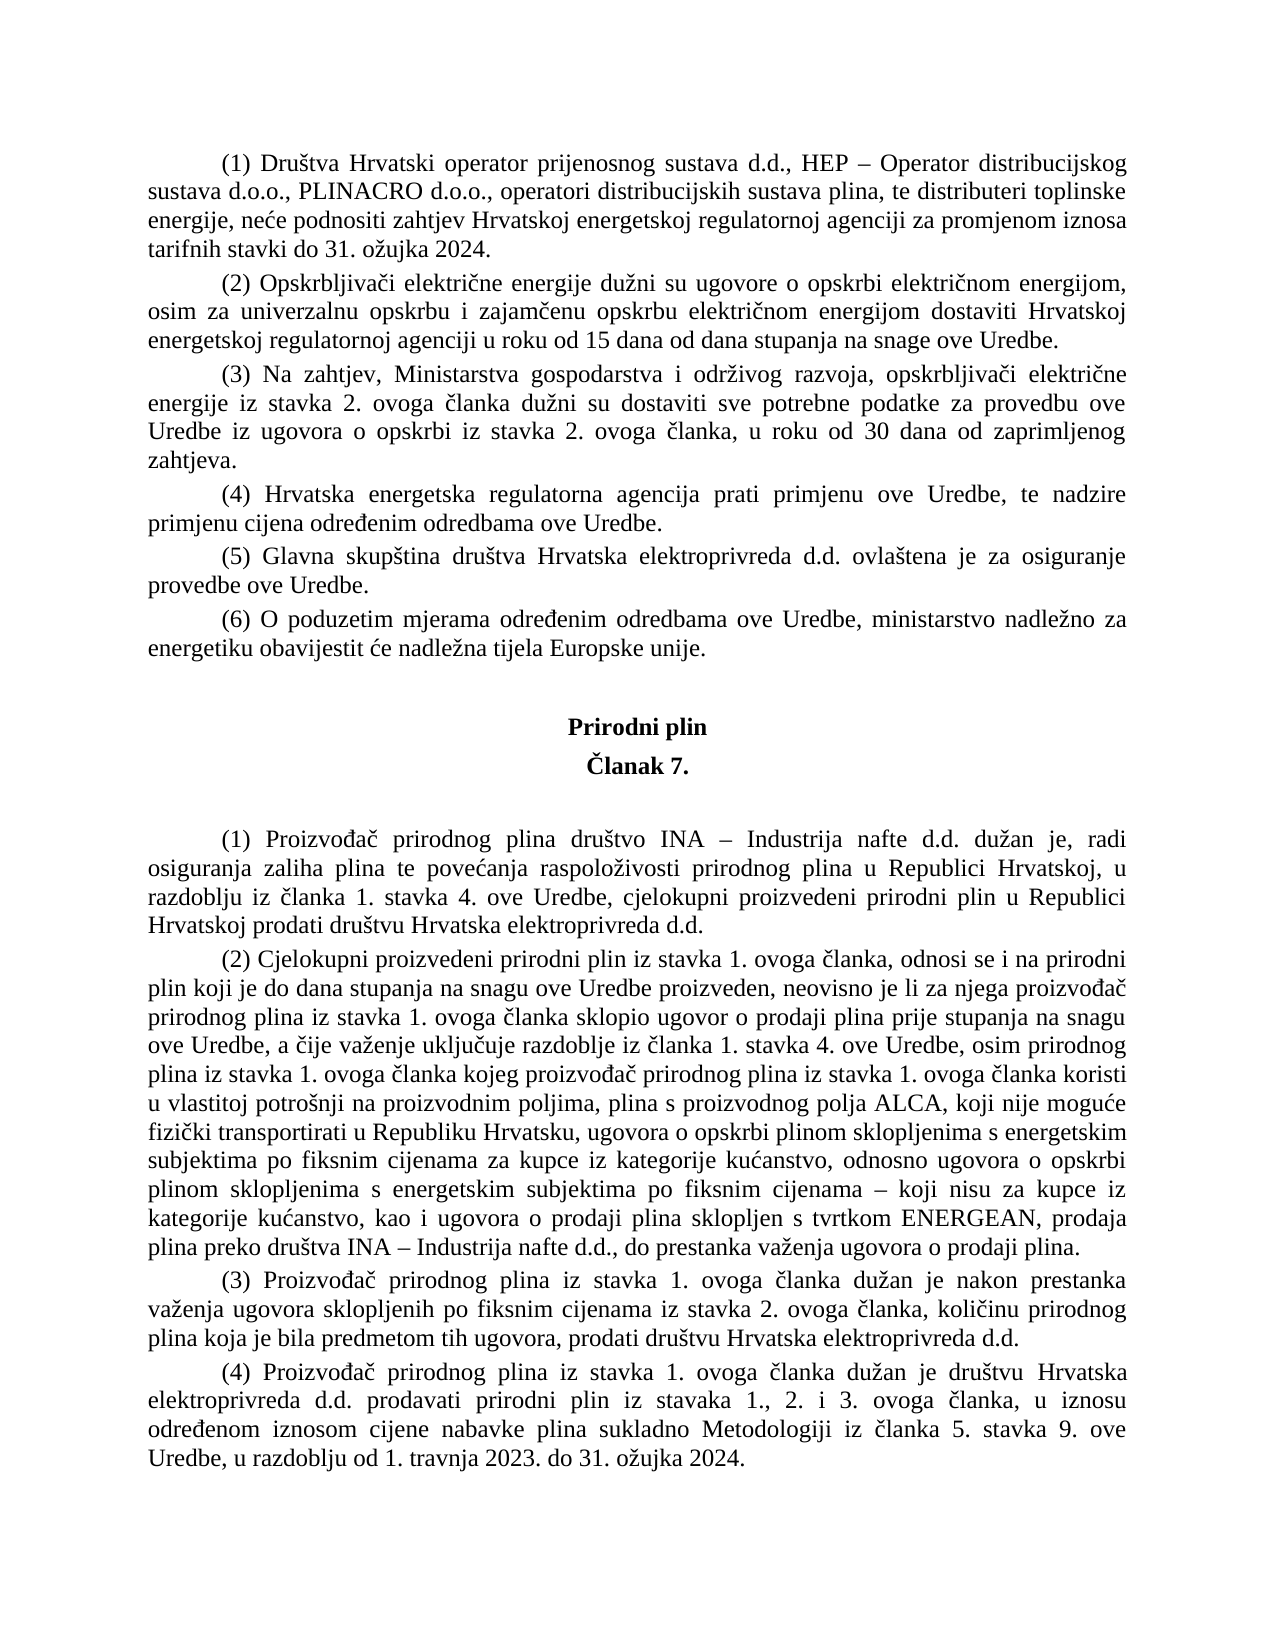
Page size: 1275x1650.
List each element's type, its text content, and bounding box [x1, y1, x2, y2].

text Prirodni plin [148, 712, 1127, 740]
text (3) Proizvođač prirodnog plina iz stavka 1. ovoga članka dužan je nakon prestanka važenja ugovora sklopljenih po fiksnim cijenama iz stavka 2. ovoga članka, količinu prirodnog plina koja je bila predmetom tih ugovora, prodati društvu Hrvatska elektroprivreda d.d. [148, 1266, 1127, 1352]
text (2) Opskrbljivači električne energije dužni su ugovore o opskrbi električnom energijom, osim za univerzalnu opskrbu i zajamčenu opskrbu električnom energijom dostaviti Hrvatskoj energetskoj regulatornoj agenciji u roku od 15 dana od dana stupanja na snage ove Uredbe. [148, 268, 1127, 354]
text (6) O poduzetim mjerama određenim odredbama ove Uredbe, ministarstvo nadležno za energetiku obavijestit će nadležna tijela Europske unije. [148, 604, 1127, 661]
text (5) Glavna skupština društva Hrvatska elektroprivreda d.d. ovlaštena je za osiguranje provedbe ove Uredbe. [148, 541, 1127, 599]
text (4) Proizvođač prirodnog plina iz stavka 1. ovoga članka dužan je društvu Hrvatska elektroprivreda d.d. prodavati prirodni plin iz stavaka 1., 2. i 3. ovoga članka, u iznosu određenom iznosom cijene nabavke plina sukladno Metodologiji iz članka 5. stavka 9. ove Uredbe, u razdoblju od 1. travnja 2023. do 31. ožujka 2024. [148, 1357, 1127, 1472]
text (4) Hrvatska energetska regulatorna agencija prati primjenu ove Uredbe, te nadzire primjenu cijena određenim odredbama ove Uredbe. [148, 479, 1127, 536]
text (2) Cjelokupni proizvedeni prirodni plin iz stavka 1. ovoga članka, odnosi se i na prirodni plin koji je do dana stupanja na snagu ove Uredbe proizveden, neovisno je li za njega proizvođač prirodnog plina iz stavka 1. ovoga članka sklopio ugovor o prodaji plina prije stupanja na snagu ove Uredbe, a čije važenje uključuje razdoblje iz članka 1. stavka 4. ove Uredbe, osim prirodnog plina iz stavka 1. ovoga članka kojeg proizvođač prirodnog plina iz stavka 1. ovoga članka koristi u vlastitoj potrošnji na proizvodnim poljima, plina s proizvodnog polja ALCA, koji nije moguće fizički transportirati u Republiku Hrvatsku, ugovora o opskrbi plinom sklopljenima s energetskim subjektima po fiksnim cijenama za kupce iz kategorije kućanstvo, odnosno ugovora o opskrbi plinom sklopljenima s energetskim subjektima po fiksnim cijenama – koji nisu za kupce iz kategorije kućanstvo, kao i ugovora o prodaji plina sklopljen s tvrtkom ENERGEAN, prodaja plina preko društva INA – Industrija nafte d.d., do prestanka važenja ugovora o prodaji plina. [148, 944, 1127, 1261]
text (3) Na zahtjev, Ministarstva gospodarstva i održivog razvoja, opskrbljivači električne energije iz stavka 2. ovoga članka dužni su dostaviti sve potrebne podatke za provedbu ove Uredbe iz ugovora o opskrbi iz stavka 2. ovoga članka, u roku od 30 dana od zaprimljenog zahtjeva. [148, 359, 1127, 474]
text Članak 7. [148, 751, 1127, 780]
text (1) Društva Hrvatski operator prijenosnog sustava d.d., HEP – Operator distribucijskog sustava d.o.o., PLINACRO d.o.o., operatori distribucijskih sustava plina, te distributeri toplinske energije, neće podnositi zahtjev Hrvatskoj energetskoj regulatornoj agenciji za promjenom iznosa tarifnih stavki do 31. ožujka 2024. [148, 148, 1127, 263]
text (1) Proizvođač prirodnog plina društvo INA – Industrija nafte d.d. dužan je, radi osiguranja zaliha plina te povećanja raspoloživosti prirodnog plina u Republici Hrvatskoj, u razdoblju iz članka 1. stavka 4. ove Uredbe, cjelokupni proizvedeni prirodni plin u Republici Hrvatskoj prodati društvu Hrvatska elektroprivreda d.d. [148, 824, 1127, 939]
